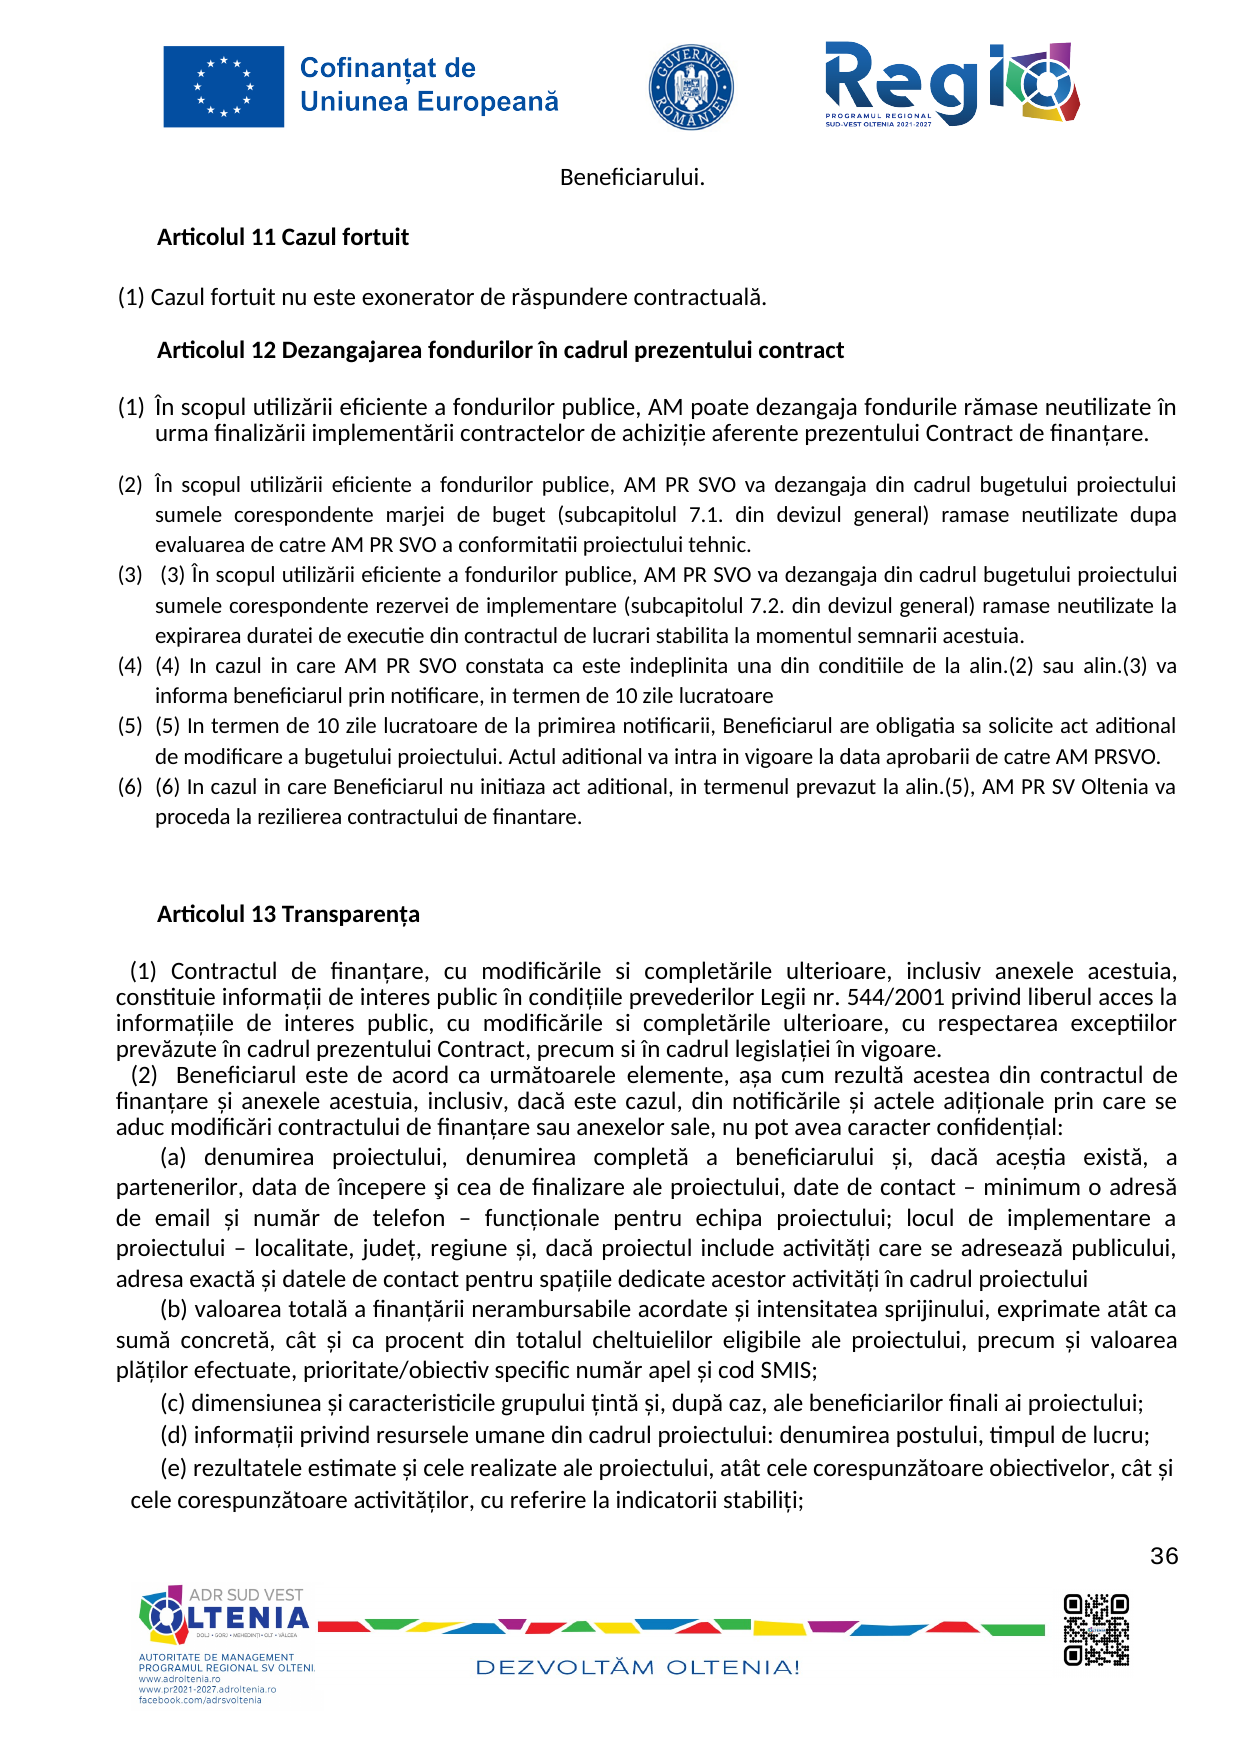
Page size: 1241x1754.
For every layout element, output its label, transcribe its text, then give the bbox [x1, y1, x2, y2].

picture [131, 1582, 1134, 1711]
text (b) valoarea totală a finanțării nerambursabile acordate și intensitatea sprijinului, exprimate atât ca sumă concretă, cât și ca procent din totalul cheltuielilor eligibile ale proiectului, precum și valoarea plăților efectuate, prioritate/obiectiv specific număr apel și cod SMIS; [116, 1293, 1179, 1385]
picture [158, 42, 561, 131]
text Articolul 12 Dezangajarea fondurilor în cadrul prezentului contract [86, 334, 1179, 364]
list (5) In termen de 10 zile lucratoare de la primirea notificarii, Beneficiarul are obligatia sa solicite act aditional de modificare a bugetului proiectului. Actul aditional va intra in vigoare la data aprobarii de catre AM PRSVO. [117, 712, 1179, 770]
list (e) rezultatele estimate și cele realizate ale proiectului, atât cele corespunzătoare obiectivelor, cât și [86, 1452, 1179, 1482]
list (d) informații privind resursele umane din cadrul proiectului: denumirea postului, timpul de lucru; [86, 1419, 1179, 1450]
text Articolul 13 Transparenţa [86, 898, 1179, 928]
picture [823, 40, 1082, 129]
text (1) Cazul fortuit nu este exonerator de răspundere contractuală. [117, 281, 1179, 311]
list (c) dimensiunea și caracteristicile grupului țintă și, după caz, ale beneficiarilor finali ai proiectului; [86, 1387, 1179, 1417]
text (2) Beneficiarul este de acord ca următoarele elemente, așa cum rezultă acestea din contractul de finanțare și anexele acestuia, inclusiv, dacă este cazul, din notificările și actele adiționale prin care se aduc modificări contractului de finanțare sau anexelor sale, nu pot avea caracter confidențial: [86, 1063, 1179, 1141]
text (1) Contractul de finanţare, cu modificările si completările ulterioare, inclusiv anexele acestuia, constituie informaţii de interes public în condiţiile prevederilor Legii nr. 544/2001 privind liberul acces la informaţiile de interes public, cu modificările si completările ulterioare, cu respectarea exceptiilor prevăzute în cadrul prezentului Contract, precum si în cadrul legislaţiei în vigoare. [86, 958, 1179, 1063]
picture [645, 42, 739, 132]
text (a) denumirea proiectului, denumirea completă a beneficiarului și, dacă aceștia există, a partenerilor, data de începere şi cea de finalizare ale proiectului, date de contact – minimum o adresă de email și număr de telefon – funcționale pentru echipa proiectului; locul de implementare a proiectului – localitate, județ, regiune și, dacă proiectul include activități care se adresează publicului, adresa exactă și datele de contact pentru spațiile dedicate acestor activități în cadrul proiectului [116, 1141, 1179, 1293]
list (6) In cazul in care Beneficiarul nu initiaza act aditional, in termenul prevazut la alin.(5), AM PR SV Oltenia va proceda la rezilierea contractului de finantare. [117, 772, 1179, 830]
list (4) In cazul in care AM PR SVO constata ca este indeplinita una din conditiile de la alin.(2) sau alin.(3) va informa beneficiarul prin notificare, in termen de 10 zile lucratoare [117, 651, 1179, 709]
list (3) În scopul utilizării eficiente a fondurilor publice, AM PR SVO va dezangaja din cadrul bugetului proiectului sumele corespondente rezervei de implementare (subcapitolul 7.2. din devizul general) ramase neutilizate la expirarea duratei de executie din contractul de lucrari stabilita la momentul semnarii acestuia. [117, 561, 1179, 649]
text cele corespunzătoare activităților, cu referire la indicatorii stabiliți; [130, 1484, 1179, 1514]
text Articolul 11 Cazul fortuit [86, 221, 1179, 251]
text (8) Comisioanele bancare ocazionate de rambursarea sumelor datorate AM cad în sarcina exclusivă a Beneficiarului. [86, 161, 1179, 191]
list În scopul utilizării eficiente a fondurilor publice, AM poate dezangaja fondurile rămase neutilizate în urma finalizării implementării contractelor de achiziţie aferente prezentului Contract de finanţare. [117, 394, 1179, 446]
list În scopul utilizării eficiente a fondurilor publice, AM PR SVO va dezangaja din cadrul bugetului proiectului sumele corespondente marjei de buget (subcapitolul 7.1. din devizul general) ramase neutilizate dupa evaluarea de catre AM PR SVO a conformitatii proiectului tehnic. [117, 470, 1179, 558]
